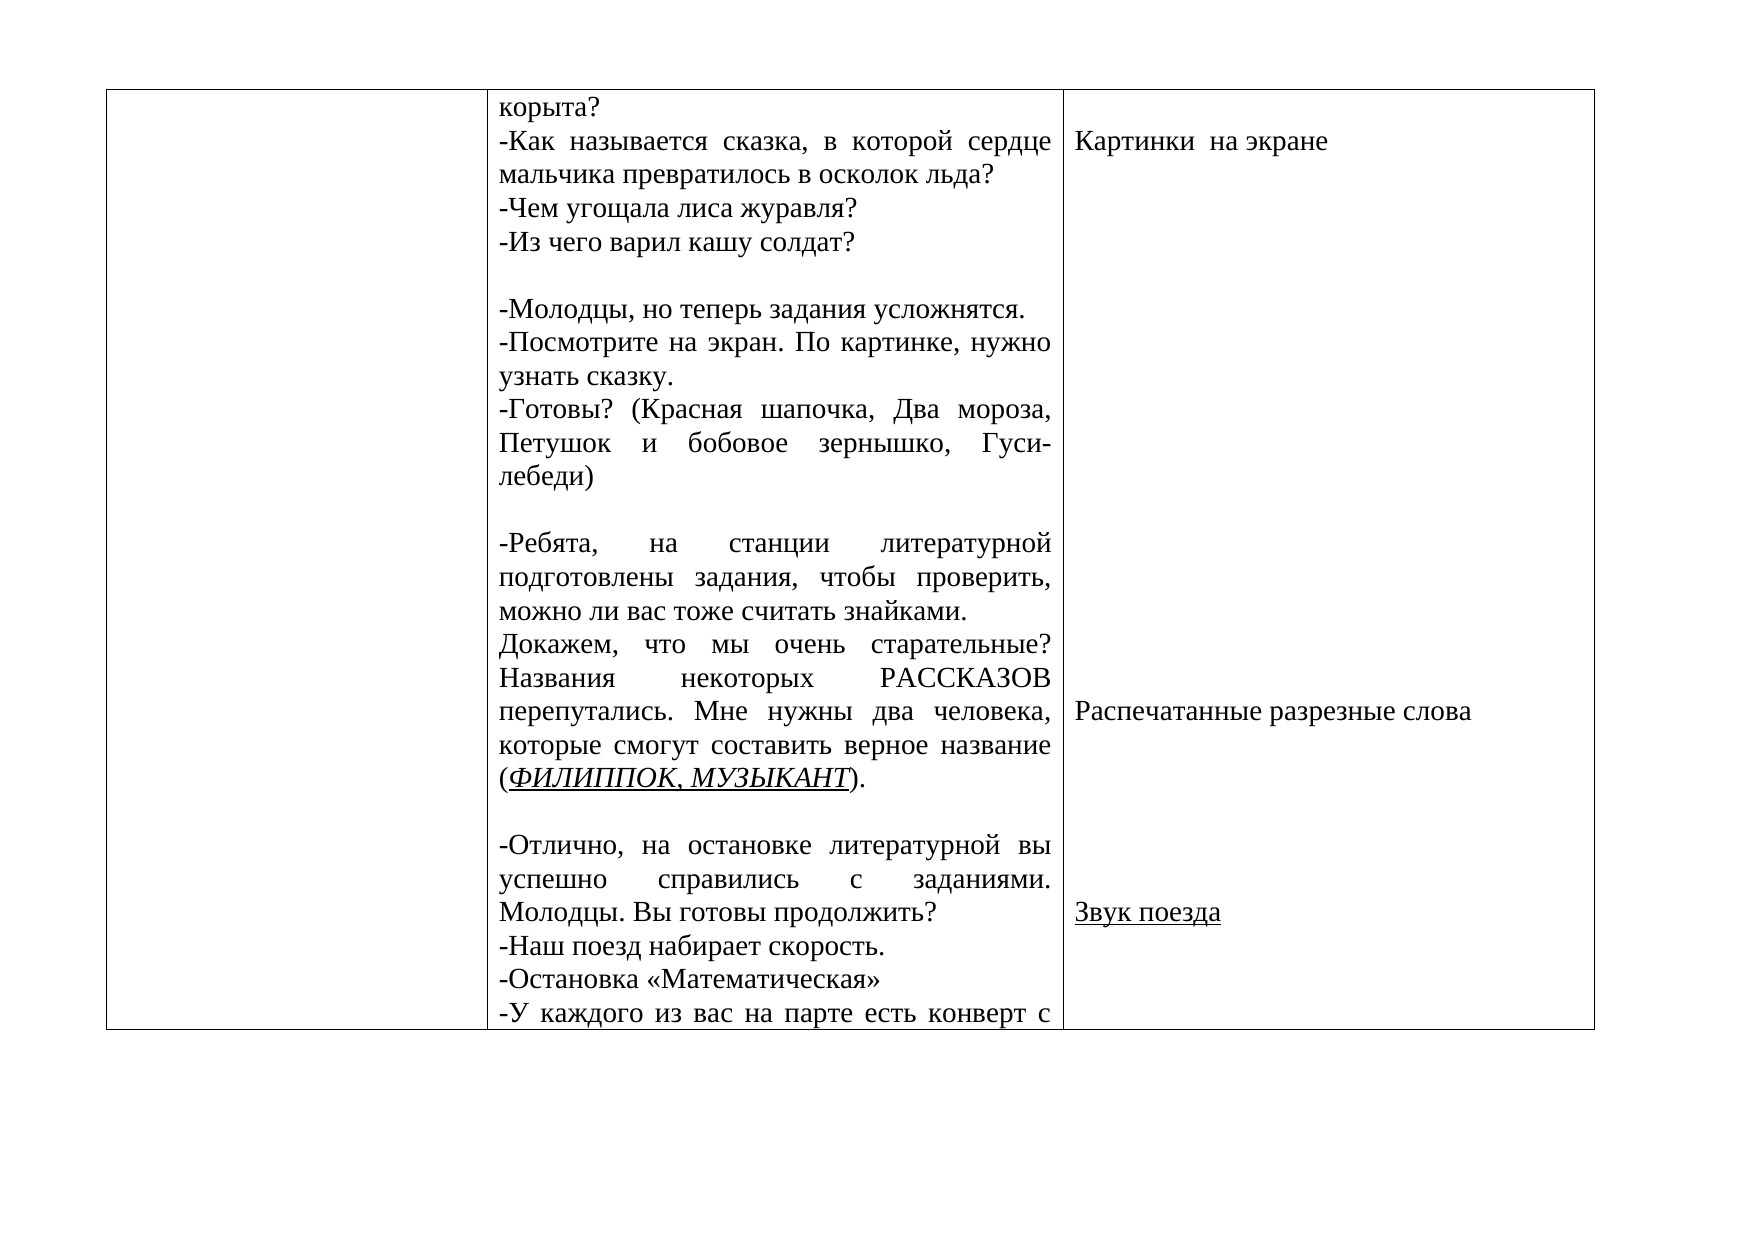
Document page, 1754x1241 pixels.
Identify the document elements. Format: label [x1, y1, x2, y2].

table_cell [1064, 90, 1594, 1029]
table_cell [107, 90, 487, 1029]
table_cell [488, 90, 1063, 1029]
